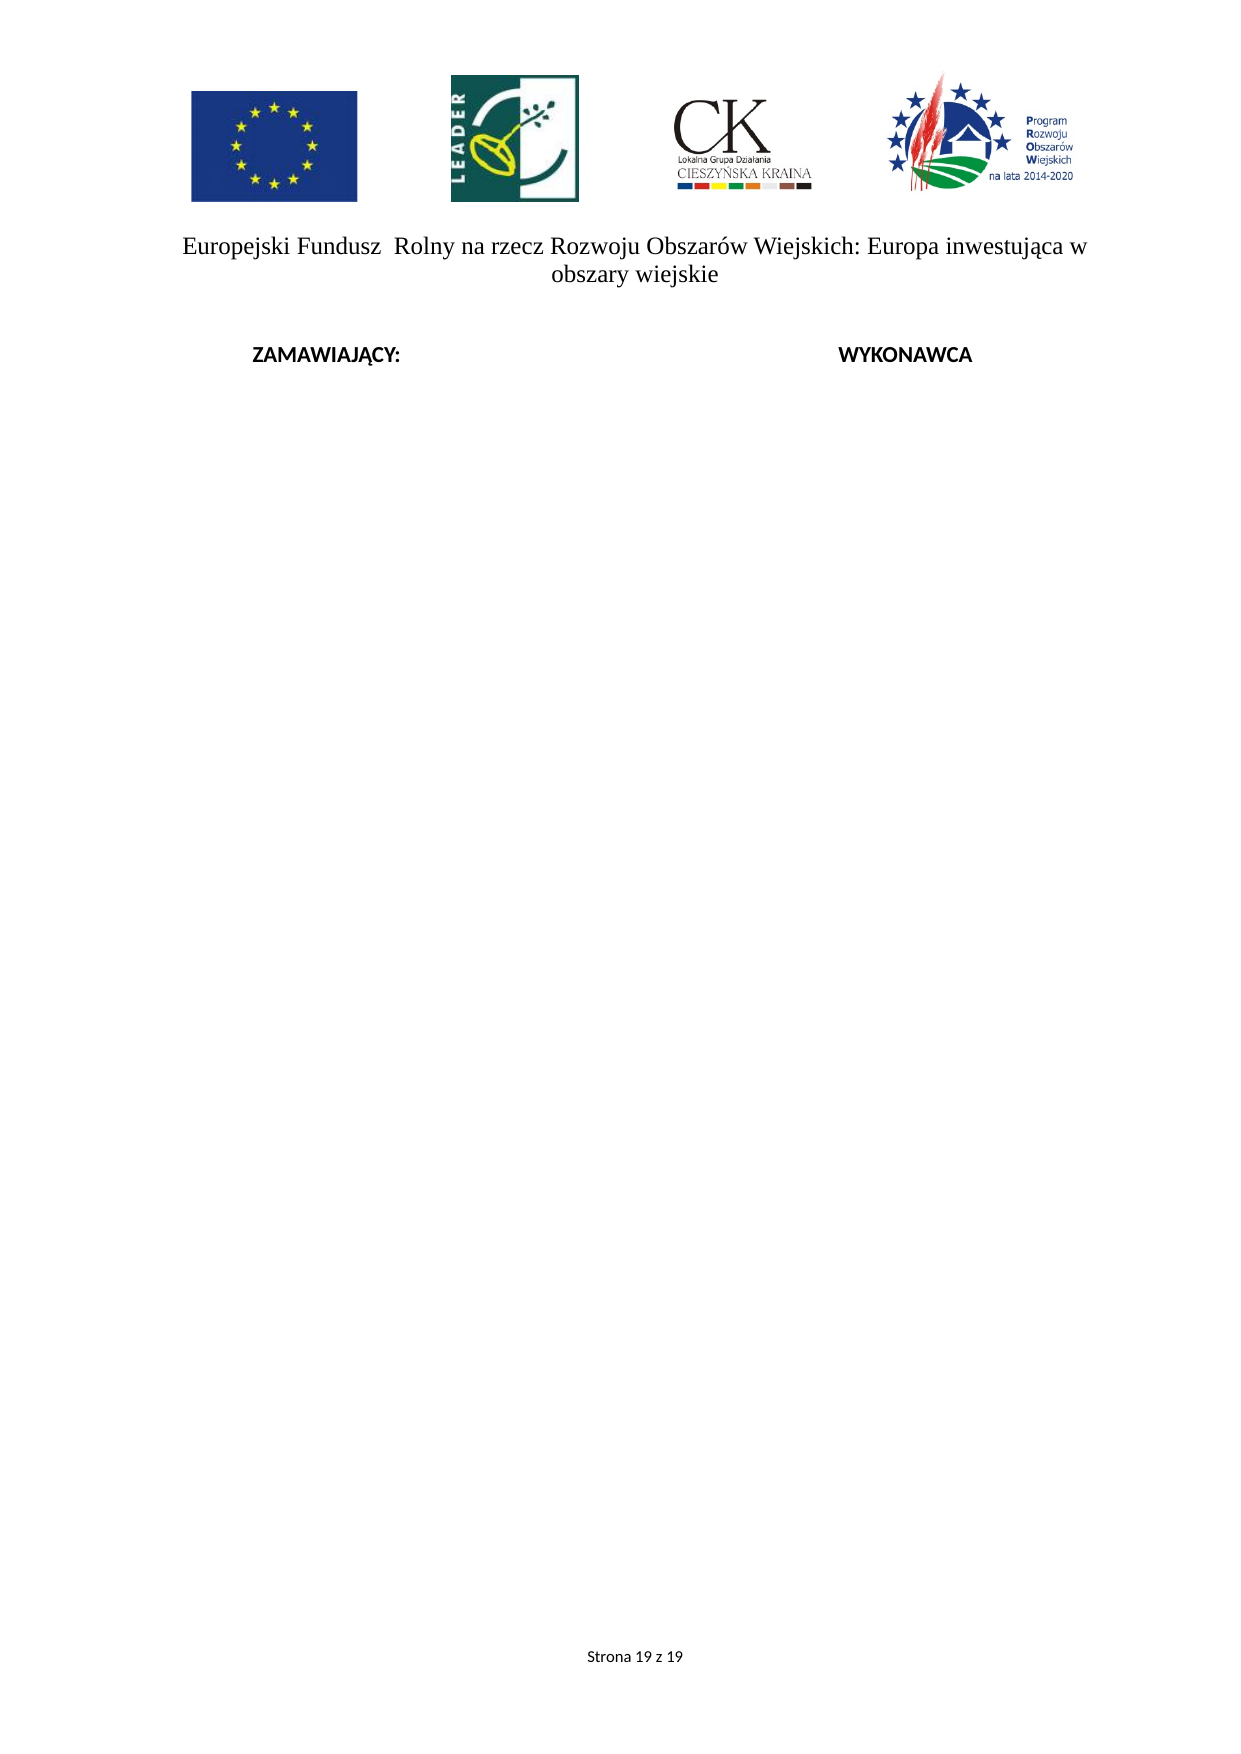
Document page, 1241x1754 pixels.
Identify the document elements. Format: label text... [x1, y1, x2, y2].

picture [191, 91, 358, 202]
picture [878, 65, 1088, 202]
picture [451, 75, 579, 202]
picture [647, 81, 828, 202]
text ZAMAWIAJĄCY: WYKONAWCA [148, 340, 1122, 368]
